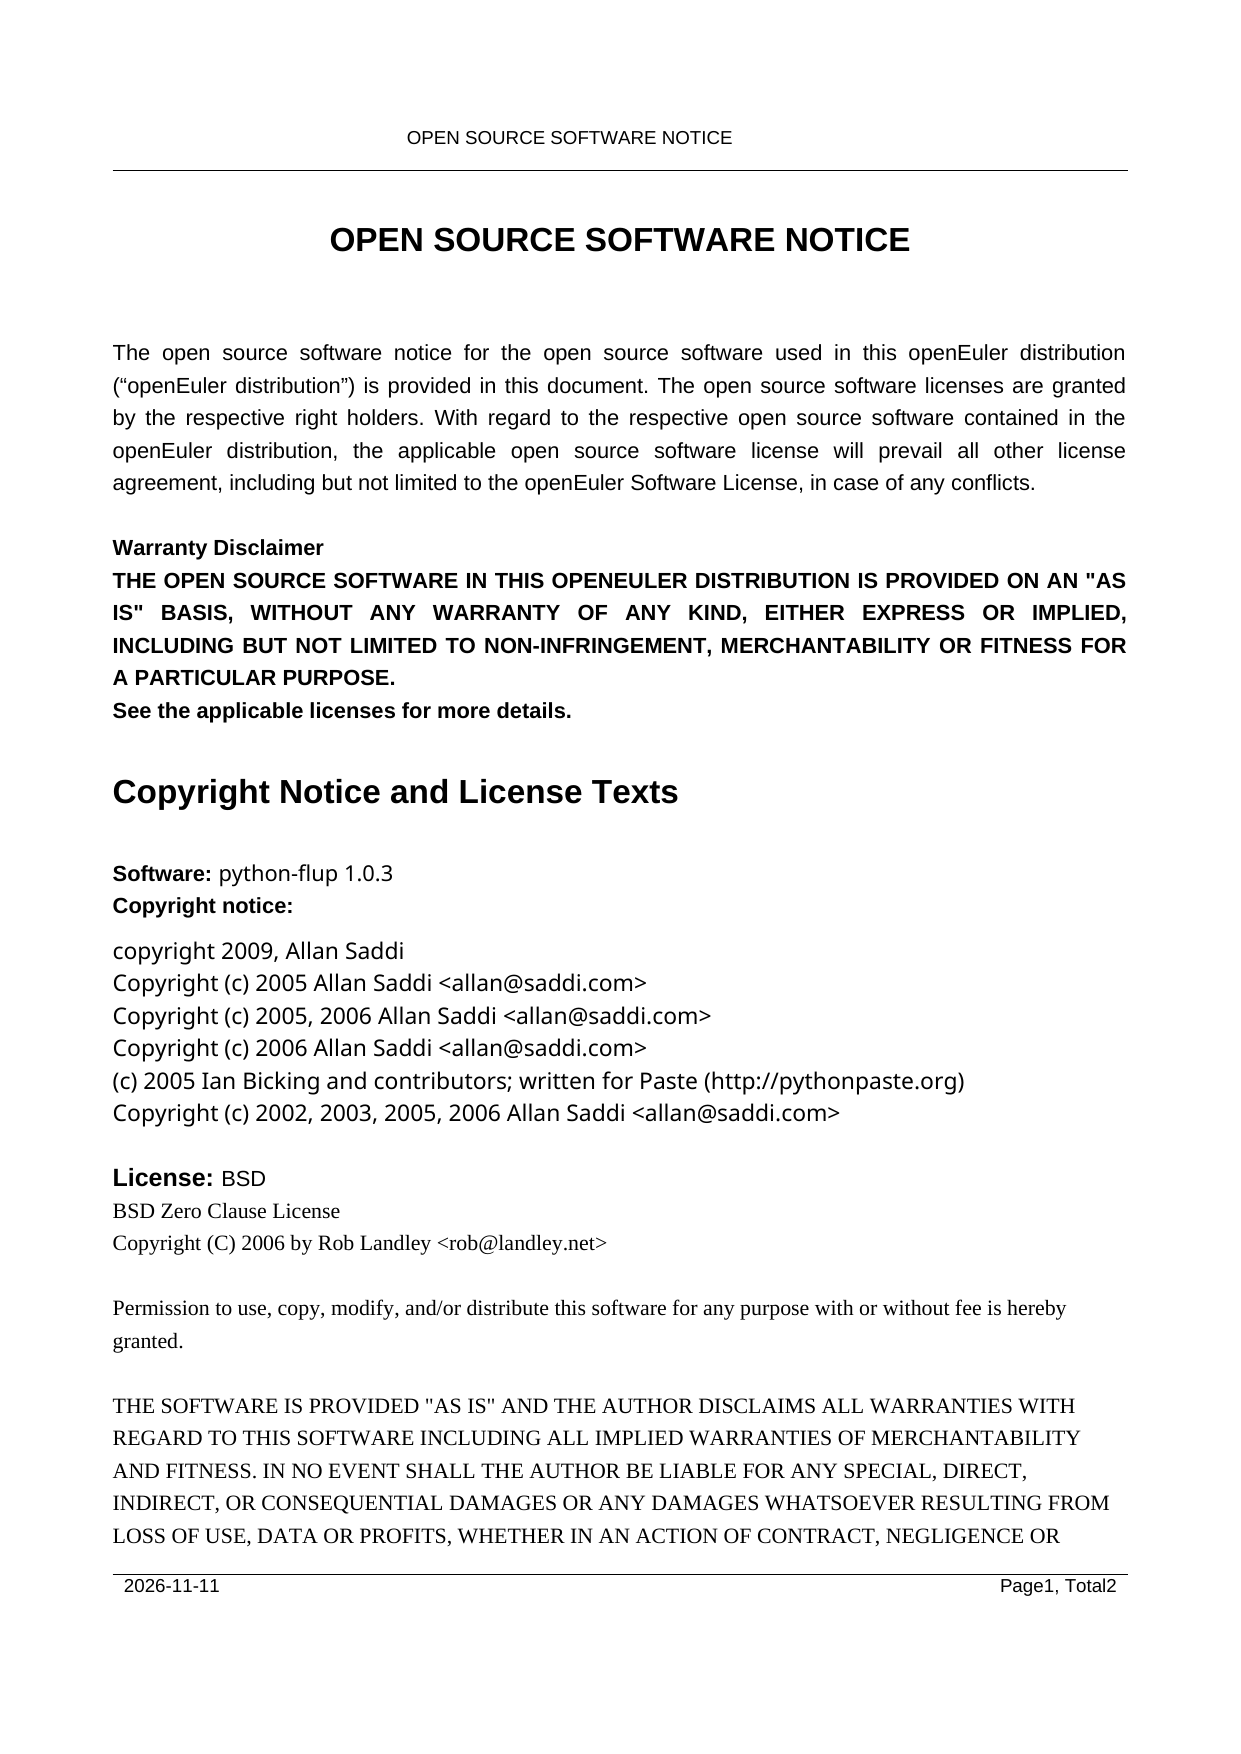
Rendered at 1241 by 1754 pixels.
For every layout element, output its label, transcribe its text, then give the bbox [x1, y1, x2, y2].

text Copyright notice: [112, 889, 1128, 921]
text OPEN SOURCE SOFTWARE NOTICE [112, 206, 1128, 271]
text Copyright Notice and License Texts [112, 759, 1128, 824]
text The open source software notice for the open source software used in this openEuler distribution (“openEuler distribution”) is provided in this document. The open source software licenses are granted by the respective right holders. With regard to the respective open source software contained in the openEuler distribution, the applicable open source software license will prevail all other license agreement, including but not limited to the openEuler Software License, in case of any conflicts. [112, 336, 1128, 499]
text License: BSD [112, 1161, 1128, 1194]
title Software: python-flup 1.0.3 [112, 856, 1128, 889]
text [112, 1194, 1128, 1551]
text Warranty Disclaimer [112, 531, 1128, 564]
text THE OPEN SOURCE SOFTWARE IN THIS OPENEULER DISTRIBUTION IS PROVIDED ON AN "AS IS" BASIS, WITHOUT ANY WARRANTY OF ANY KIND, EITHER EXPRESS OR IMPLIED, INCLUDING BUT NOT LIMITED TO NON-INFRINGEMENT, MERCHANTABILITY OR FITNESS FOR A PARTICULAR PURPOSE. See the applicable licenses for more details. [112, 564, 1128, 726]
text copyright 2009, Allan Saddi Copyright (c) 2005 Allan Saddi <allan@saddi.com> Copyright (c) 2005, 2006 Allan Saddi <allan@saddi.com> Copyright (c) 2006 Allan Saddi <allan@saddi.com> (c) 2005 Ian Bicking and contributors; written for Paste (http://pythonpaste.org) Copyright (c) 2002, 2003, 2005, 2006 Allan Saddi <allan@saddi.com> [112, 934, 1128, 1161]
